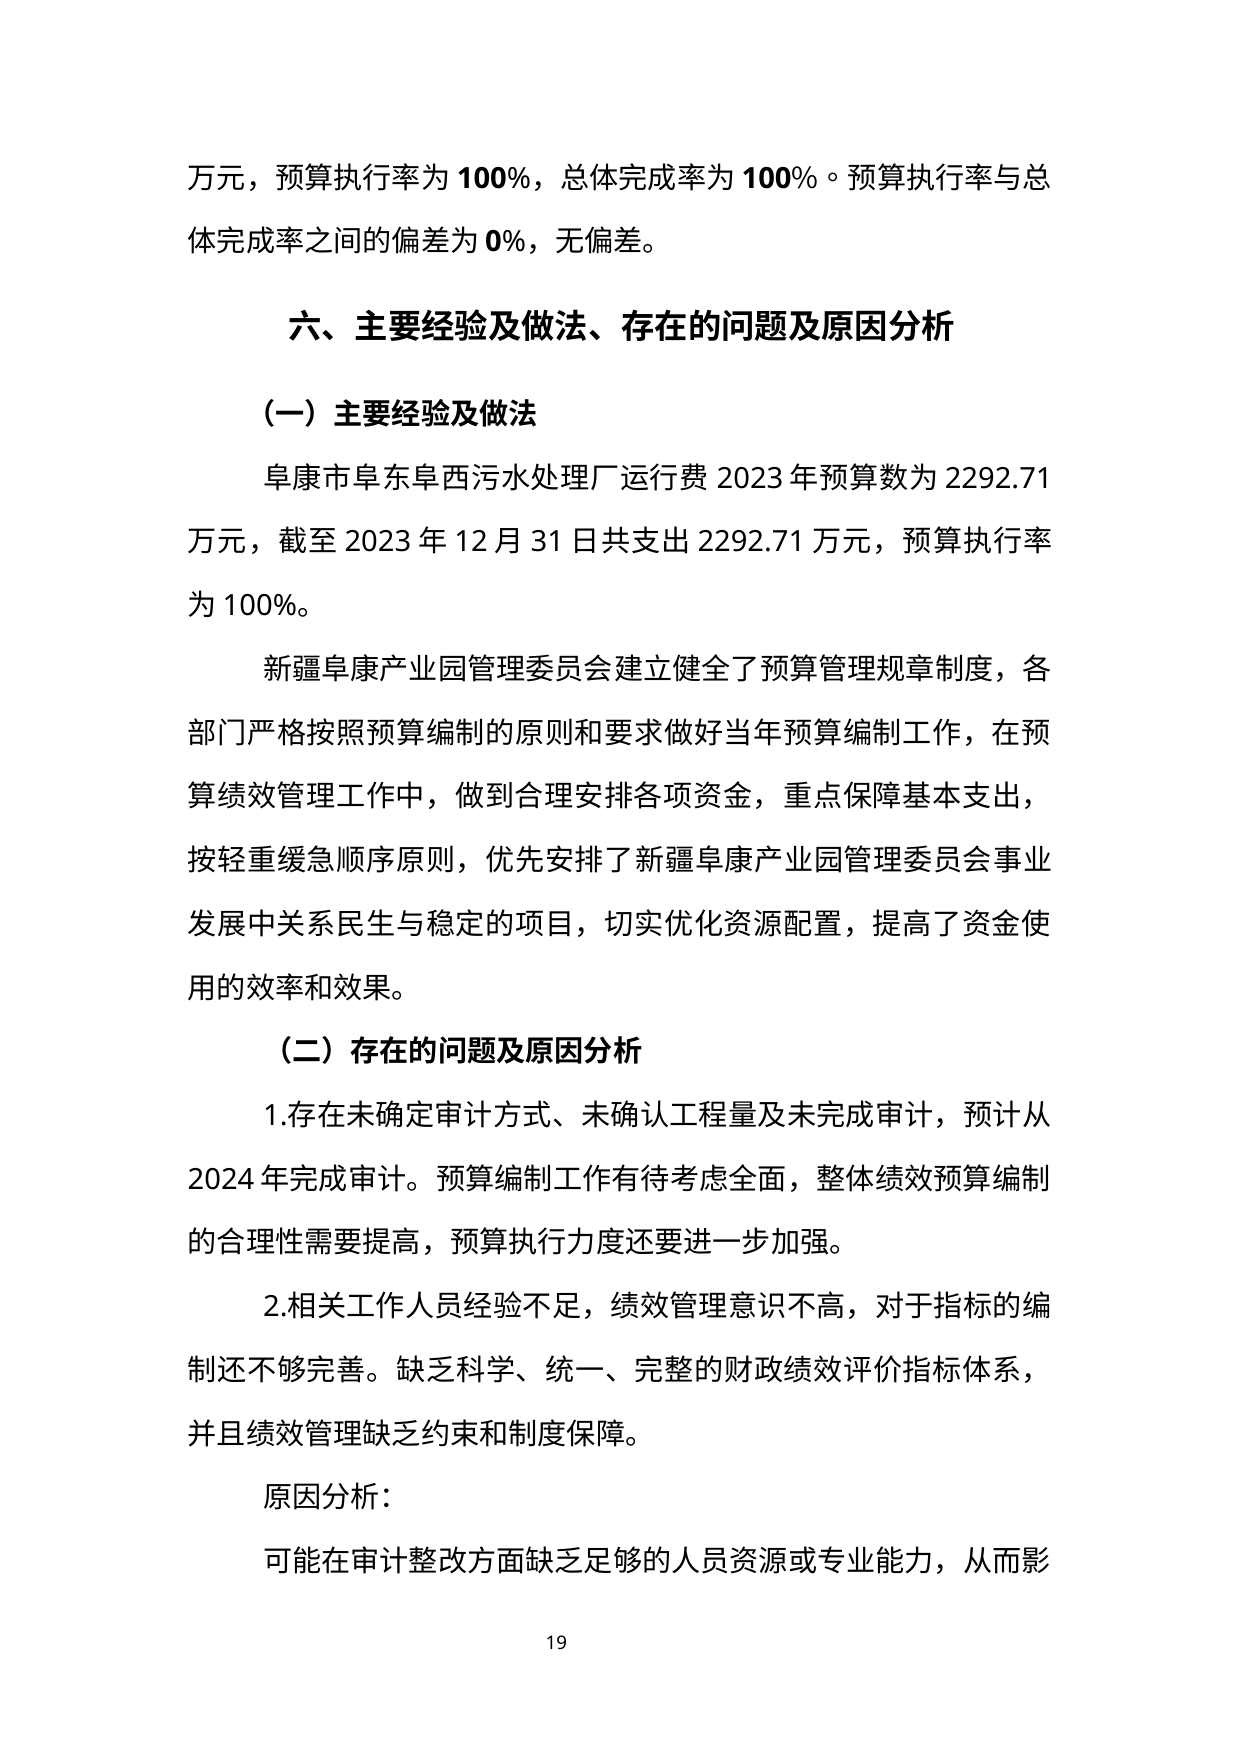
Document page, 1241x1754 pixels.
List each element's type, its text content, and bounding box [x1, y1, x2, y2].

text 1.存在未确定审计方式、未确认工程量及未完成审计，预计从2024年完成审计。预算编制工作有待考虑全面，整体绩效预算编制的合理性需要提高，预算执行力度还要进一步加强。 [187, 1091, 1053, 1261]
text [187, 1537, 1053, 1580]
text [187, 154, 1053, 260]
text 原因分析： [187, 1474, 1053, 1516]
subtitle 六、主要经验及做法、存在的问题及原因分析 [187, 282, 1053, 367]
list （一）主要经验及做法 [246, 391, 1053, 433]
text （二）存在的问题及原因分析 [187, 1028, 1053, 1070]
text 阜康市阜东阜西污水处理厂运行费2023年预算数为2292.71万元，截至2023年12月31日共支出2292.71万元，预算执行率为100%。 [187, 454, 1053, 624]
text 新疆阜康产业园管理委员会建立健全了预算管理规章制度，各部门严格按照预算编制的原则和要求做好当年预算编制工作，在预算绩效管理工作中，做到合理安排各项资金，重点保障基本支出，按轻重缓急顺序原则，优先安排了新疆阜康产业园管理委员会事业发展中关系民生与稳定的项目，切实优化资源配置，提高了资金使用的效率和效果。 [187, 645, 1053, 1007]
text 2.相关工作人员经验不足，绩效管理意识不高，对于指标的编制还不够完善。缺乏科学、统一、完整的财政绩效评价指标体系，并且绩效管理缺乏约束和制度保障。 [187, 1283, 1053, 1453]
